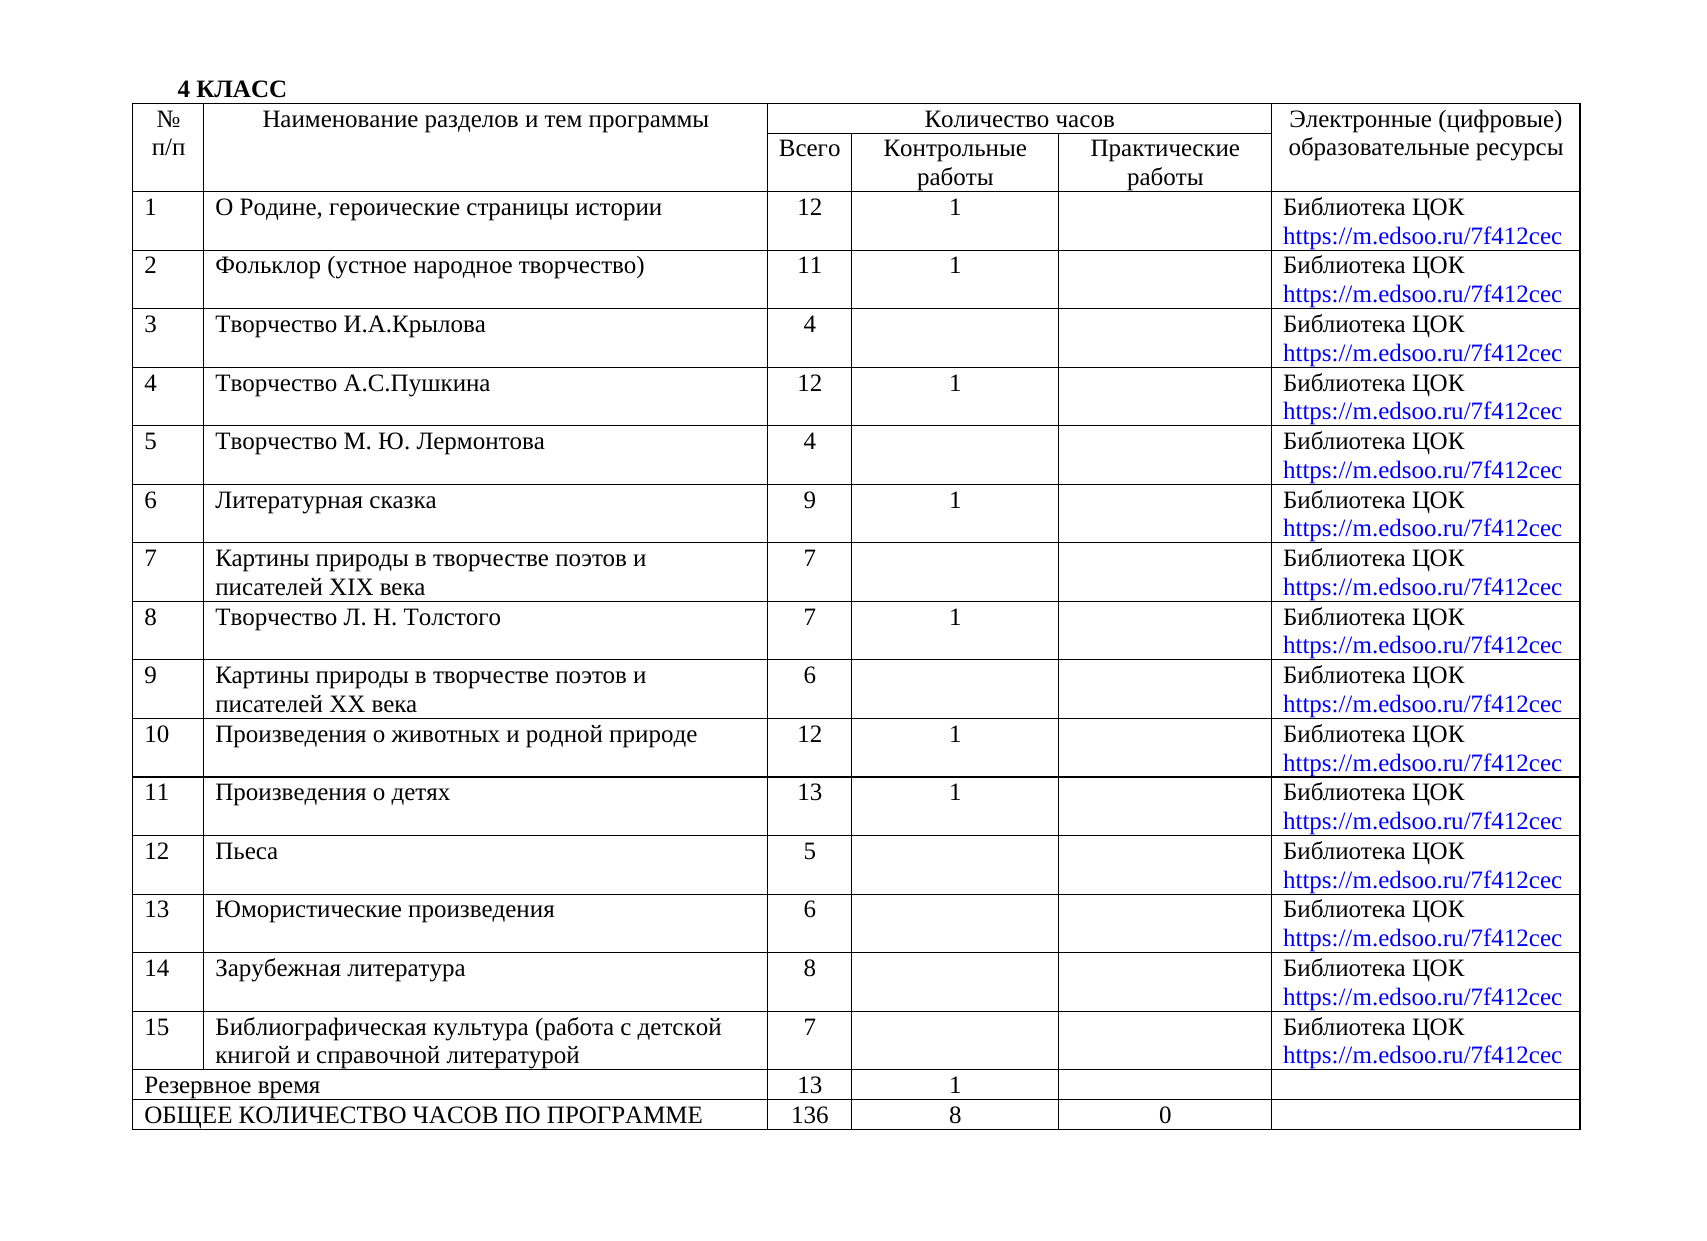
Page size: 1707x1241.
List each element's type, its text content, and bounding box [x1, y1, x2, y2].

table_cell 1 [852, 368, 1058, 425]
table_cell Библиотека ЦОК https://m.edsoo.ru/7f412cec [1272, 1012, 1579, 1069]
table_cell 9 [768, 485, 851, 542]
table_cell Зарубежная литература [204, 953, 767, 1011]
table_cell Пьеса [204, 836, 767, 893]
table_cell 7 [133, 543, 203, 601]
table_cell [1272, 1100, 1579, 1129]
text 4 КЛАСС [177, 74, 1618, 103]
table_cell 1 [852, 251, 1058, 308]
table_cell [1272, 1070, 1579, 1099]
table_cell 14 [133, 953, 203, 1011]
table_cell Контрольные работы [852, 134, 1058, 191]
table_cell 7 [768, 543, 851, 601]
table_cell [852, 660, 1058, 718]
table_cell 1 [133, 192, 203, 249]
table_cell [1059, 368, 1271, 425]
table_cell 4 [133, 368, 203, 425]
table_cell Литературная сказка [204, 485, 767, 542]
table_cell 1 [852, 485, 1058, 542]
table_cell 1 [852, 192, 1058, 249]
table_cell 7 [768, 602, 851, 659]
table_cell Библиотека ЦОК https://m.edsoo.ru/7f412cec [1272, 368, 1579, 425]
table_cell [1059, 836, 1271, 893]
table_cell 8 [852, 1100, 1058, 1129]
table_cell [852, 953, 1058, 1011]
table_cell 8 [768, 953, 851, 1011]
table_cell 1 [852, 719, 1058, 776]
table_cell Библиотека ЦОК https://m.edsoo.ru/7f412cec [1272, 309, 1579, 367]
table_cell [852, 836, 1058, 893]
table_cell Творчество И.А.Крылова [204, 309, 767, 367]
table_cell [1059, 1070, 1271, 1099]
table_cell [852, 543, 1058, 601]
table_cell 6 [133, 485, 203, 542]
table_cell Библиографическая культура (работа с детской книгой и справочной литературой [204, 1012, 767, 1069]
table_cell 11 [133, 778, 203, 835]
table_cell [852, 426, 1058, 484]
table_cell 8 [133, 602, 203, 659]
table_cell Библиотека ЦОК https://m.edsoo.ru/7f412cec [1272, 192, 1579, 249]
table_cell 2 [133, 251, 203, 308]
table_cell Библиотека ЦОК https://m.edsoo.ru/7f412cec [1272, 778, 1579, 835]
table_cell [1059, 485, 1271, 542]
table_cell О Родине, героические страницы истории [204, 192, 767, 249]
table_cell 5 [133, 426, 203, 484]
table_cell Библиотека ЦОК https://m.edsoo.ru/7f412cec [1272, 602, 1579, 659]
table_cell 7 [768, 1012, 851, 1069]
table_header Количество часов [768, 104, 1271, 132]
table_cell Произведения о животных и родной природе [204, 719, 767, 776]
table_cell Резервное время [133, 1070, 767, 1099]
table_header № п/п [133, 104, 203, 191]
table_cell 6 [768, 660, 851, 718]
table_cell 0 [1059, 1100, 1271, 1129]
table_cell 1 [852, 778, 1058, 835]
table_cell 6 [768, 895, 851, 952]
table_cell Творчество Л. Н. Толстого [204, 602, 767, 659]
table_cell 4 [768, 426, 851, 484]
table_cell 15 [133, 1012, 203, 1069]
table_cell Творчество М. Ю. Лермонтова [204, 426, 767, 484]
table_cell [1059, 543, 1271, 601]
table_cell 13 [133, 895, 203, 952]
table_cell Библиотека ЦОК https://m.edsoo.ru/7f412cec [1272, 895, 1579, 952]
table_cell [1059, 660, 1271, 718]
table_cell 1 [852, 1070, 1058, 1099]
table_cell Практические работы [1059, 134, 1271, 191]
table_cell [852, 309, 1058, 367]
table_cell [1059, 192, 1271, 249]
table_cell Фольклор (устное народное творчество) [204, 251, 767, 308]
table_cell 5 [768, 836, 851, 893]
table_cell 3 [133, 309, 203, 367]
table_cell 13 [768, 1070, 851, 1099]
table_cell Библиотека ЦОК https://m.edsoo.ru/7f412cec [1272, 719, 1579, 776]
table_cell 136 [768, 1100, 851, 1129]
table_cell 12 [768, 192, 851, 249]
table_cell Библиотека ЦОК https://m.edsoo.ru/7f412cec [1272, 953, 1579, 1011]
table_cell Юмористические произведения [204, 895, 767, 952]
table_cell Библиотека ЦОК https://m.edsoo.ru/7f412cec [1272, 426, 1579, 484]
table_cell [1059, 953, 1271, 1011]
table_cell [1059, 602, 1271, 659]
table_cell 11 [768, 251, 851, 308]
table_cell [852, 895, 1058, 952]
table_header Электронные (цифровые) образовательные ресурсы [1272, 104, 1579, 191]
table_header Наименование разделов и тем программы [204, 104, 767, 191]
table_cell Творчество А.С.Пушкина [204, 368, 767, 425]
table_cell [1059, 426, 1271, 484]
table_cell 13 [768, 778, 851, 835]
table_cell [1059, 778, 1271, 835]
table_cell Библиотека ЦОК https://m.edsoo.ru/7f412cec [1272, 251, 1579, 308]
table_cell Библиотека ЦОК https://m.edsoo.ru/7f412cec [1272, 543, 1579, 601]
table_cell Всего [768, 134, 851, 191]
table_cell Картины природы в творчестве поэтов и писателей XX века [204, 660, 767, 718]
table_cell Произведения о детях [204, 778, 767, 835]
table_cell [1059, 895, 1271, 952]
table_cell 12 [768, 368, 851, 425]
table_cell 12 [768, 719, 851, 776]
table_cell [1059, 719, 1271, 776]
table_cell 4 [768, 309, 851, 367]
table_cell Библиотека ЦОК https://m.edsoo.ru/7f412cec [1272, 485, 1579, 542]
table_cell [852, 1012, 1058, 1069]
table_cell ОБЩЕЕ КОЛИЧЕСТВО ЧАСОВ ПО ПРОГРАММЕ [133, 1100, 767, 1129]
table_cell Библиотека ЦОК https://m.edsoo.ru/7f412cec [1272, 660, 1579, 718]
table_cell 10 [133, 719, 203, 776]
table_cell [1059, 1012, 1271, 1069]
table_cell [1059, 251, 1271, 308]
table_cell Картины природы в творчестве поэтов и писателей ХIХ века [204, 543, 767, 601]
table_cell 1 [852, 602, 1058, 659]
table_cell Библиотека ЦОК https://m.edsoo.ru/7f412cec [1272, 836, 1579, 893]
table_cell [1059, 309, 1271, 367]
table_cell 12 [133, 836, 203, 893]
table_cell 9 [133, 660, 203, 718]
